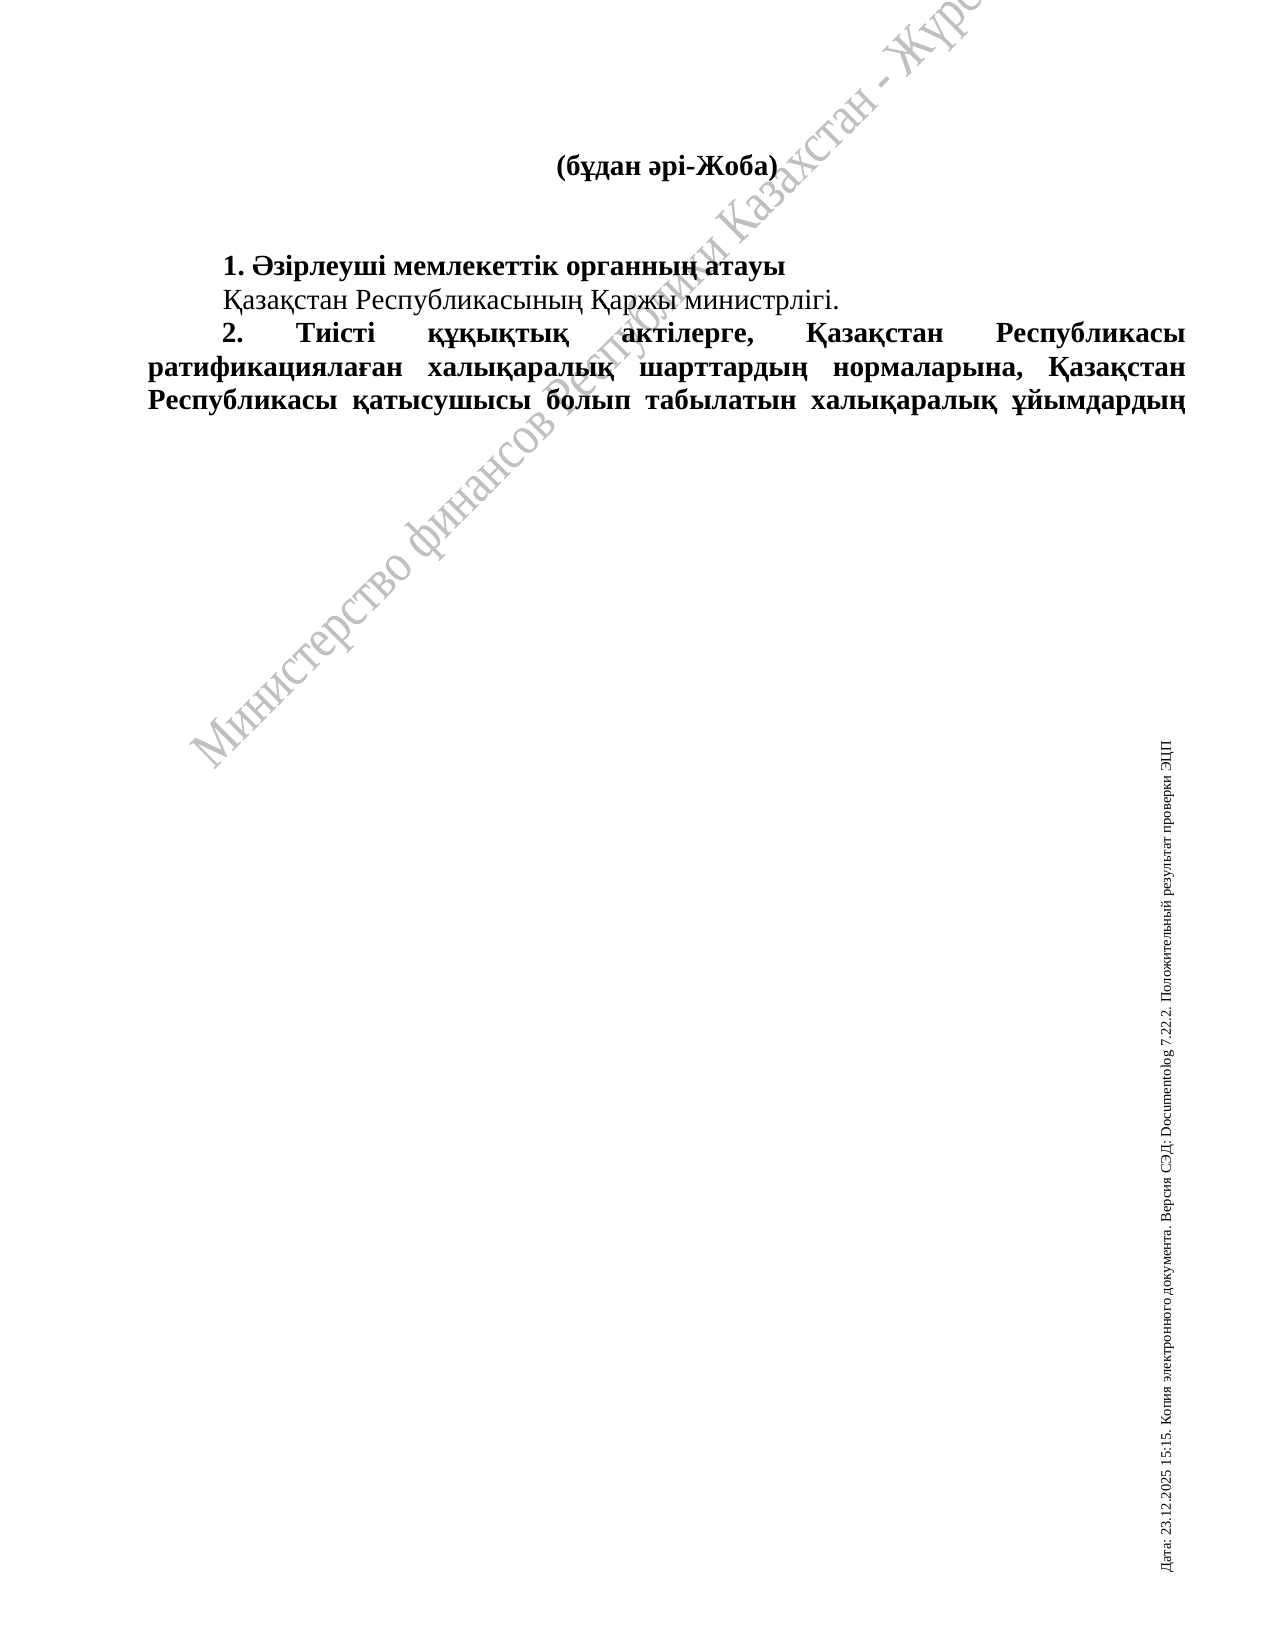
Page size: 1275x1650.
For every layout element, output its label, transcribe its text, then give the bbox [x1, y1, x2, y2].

text 2. Тиісті құқықтық актілерге, Қазақстан Республикасы ратификациялаған халықаралық шарттардың нормаларына, Қазақстан Республикасы қатысушысы болып табылатын халықаралық ұйымдардың шешімдеріне, Президенттің, Президент Әкімшілігі Басшылығының, Үкіметтің және Үкімет Аппаратының хаттамалық және өзге де тапсырмаларына және/немесе оны қабылдау қажеттігінің басқа да негіздемелеріне сілтеме жасай отырып, жобаны қабылдау үшін негіздемелер [148, 315, 1186, 416]
text 1. Әзірлеуші мемлекеттік органның атауы [148, 248, 1186, 282]
text (бұдан әрі-Жоба) [148, 148, 1186, 181]
text Қазақстан Республикасының Қаржы министрлігі. [223, 282, 1186, 315]
